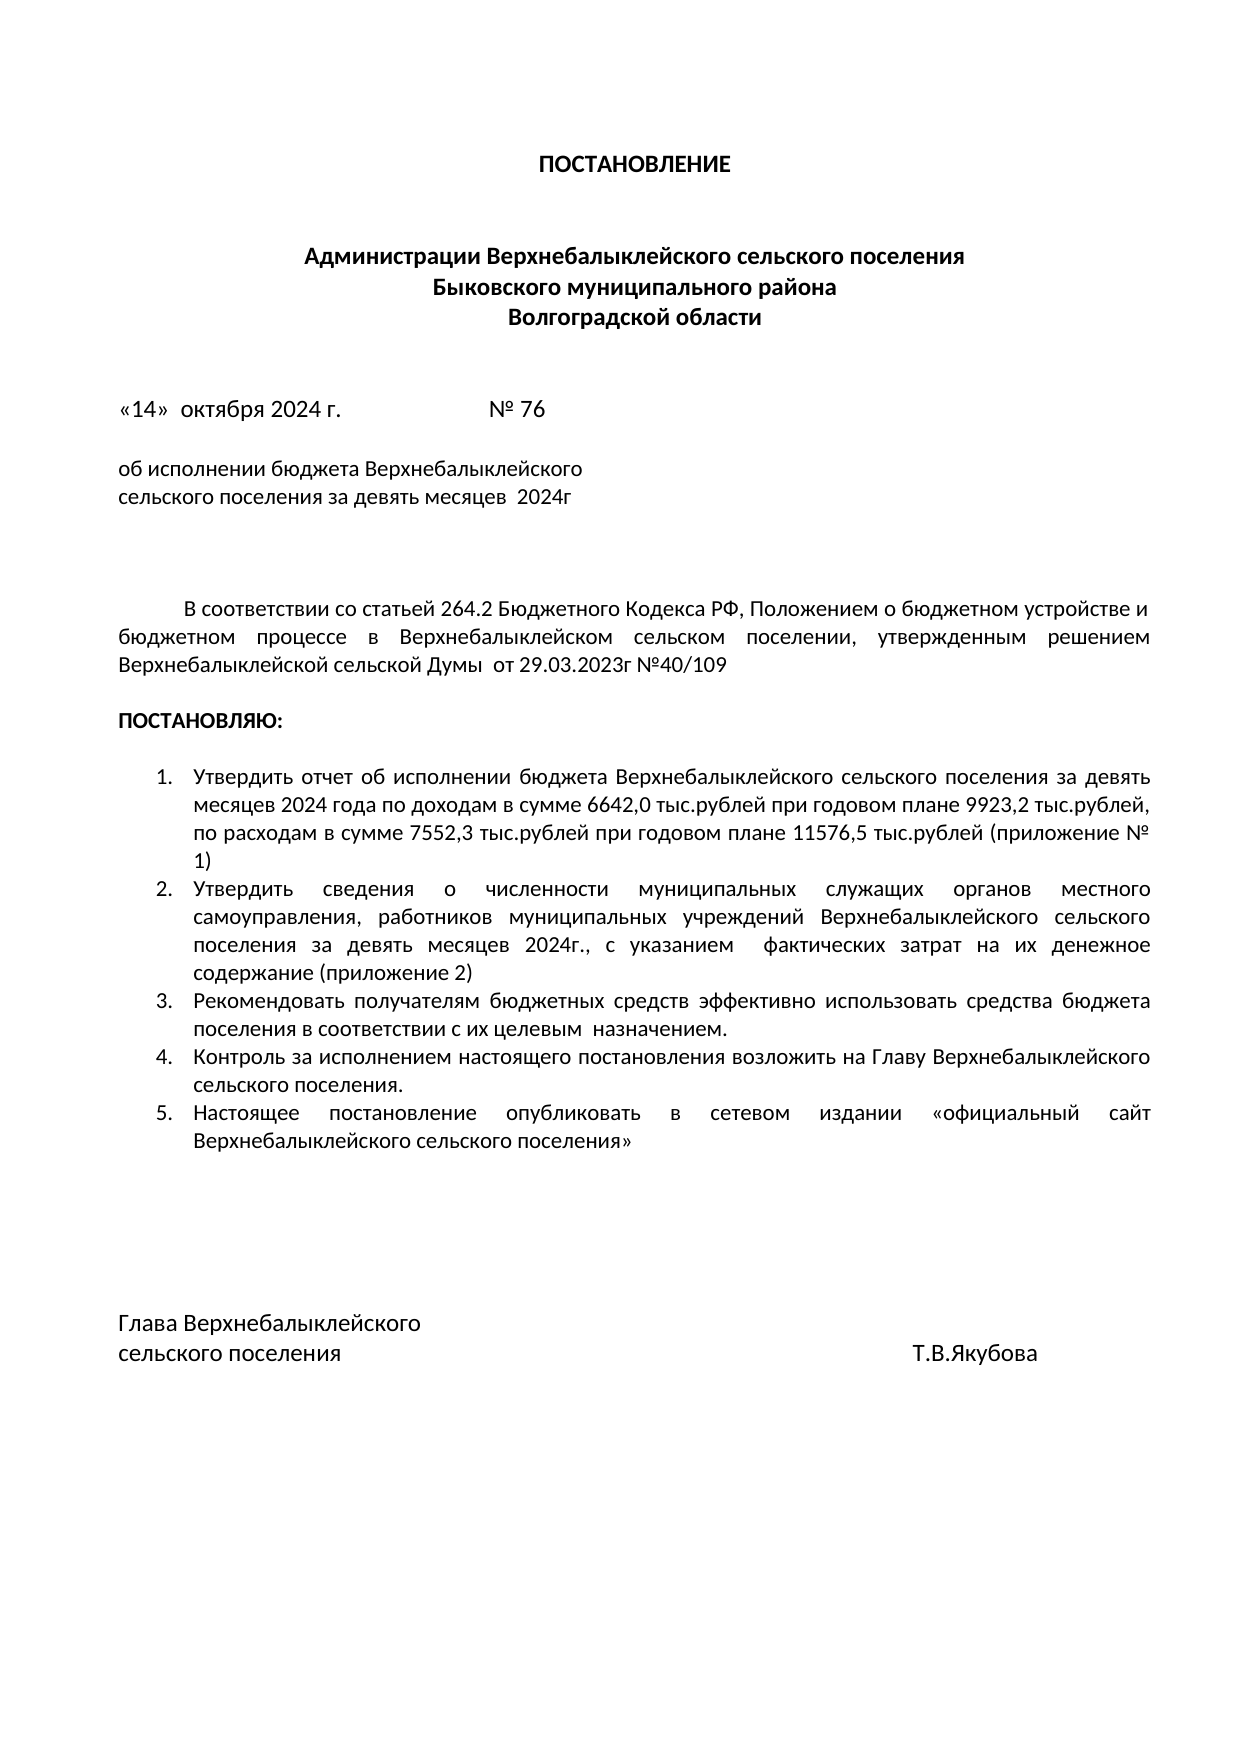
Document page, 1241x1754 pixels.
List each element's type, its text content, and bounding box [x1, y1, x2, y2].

text сельского поселения за девять месяцев 2024г [118, 482, 1152, 510]
text ПОСТАНОВЛЯЮ: [118, 706, 1152, 734]
text сельского поселения Т.В.Якубова [118, 1337, 1152, 1368]
text В соответствии со статьей 264.2 Бюджетного Кодекса РФ, Положением о бюджетном устройстве и бюджетном процессе в Верхнебалыклейском сельском поселении, утвержденным решением Верхнебалыклейской сельской Думы от 29.03.2023г №40/109 [118, 594, 1152, 678]
text Волгоградской области [118, 301, 1152, 332]
text Быковского муниципального района [118, 271, 1152, 301]
text «14» октября 2024 г. № 76 [118, 393, 1152, 423]
list Настоящее постановление опубликовать в сетевом издании «официальный сайт Верхнебалыклейского сельского поселения» [156, 1098, 1152, 1154]
text ПОСТАНОВЛЕНИЕ [118, 149, 1152, 179]
list Контроль за исполнением настоящего постановления возложить на Главу Верхнебалыклейского сельского поселения. [156, 1042, 1152, 1098]
text Администрации Верхнебалыклейского сельского поселения [118, 240, 1152, 271]
text Глава Верхнебалыклейского [118, 1307, 1152, 1337]
list Утвердить отчет об исполнении бюджета Верхнебалыклейского сельского поселения за девять месяцев 2024 года по доходам в сумме 6642,0 тыс.рублей при годовом плане 9923,2 тыс.рублей, по расходам в сумме 7552,3 тыс.рублей при годовом плане 11576,5 тыс.рублей (приложение № 1) [156, 762, 1152, 874]
list Утвердить сведения о численности муниципальных служащих органов местного самоуправления, работников муниципальных учреждений Верхнебалыклейского сельского поселения за девять месяцев 2024г., с указанием фактических затрат на их денежное содержание (приложение 2) [156, 874, 1152, 986]
text об исполнении бюджета Верхнебалыклейского [118, 454, 1152, 482]
list Рекомендовать получателям бюджетных средств эффективно использовать средства бюджета поселения в соответствии с их целевым назначением. [156, 986, 1152, 1042]
